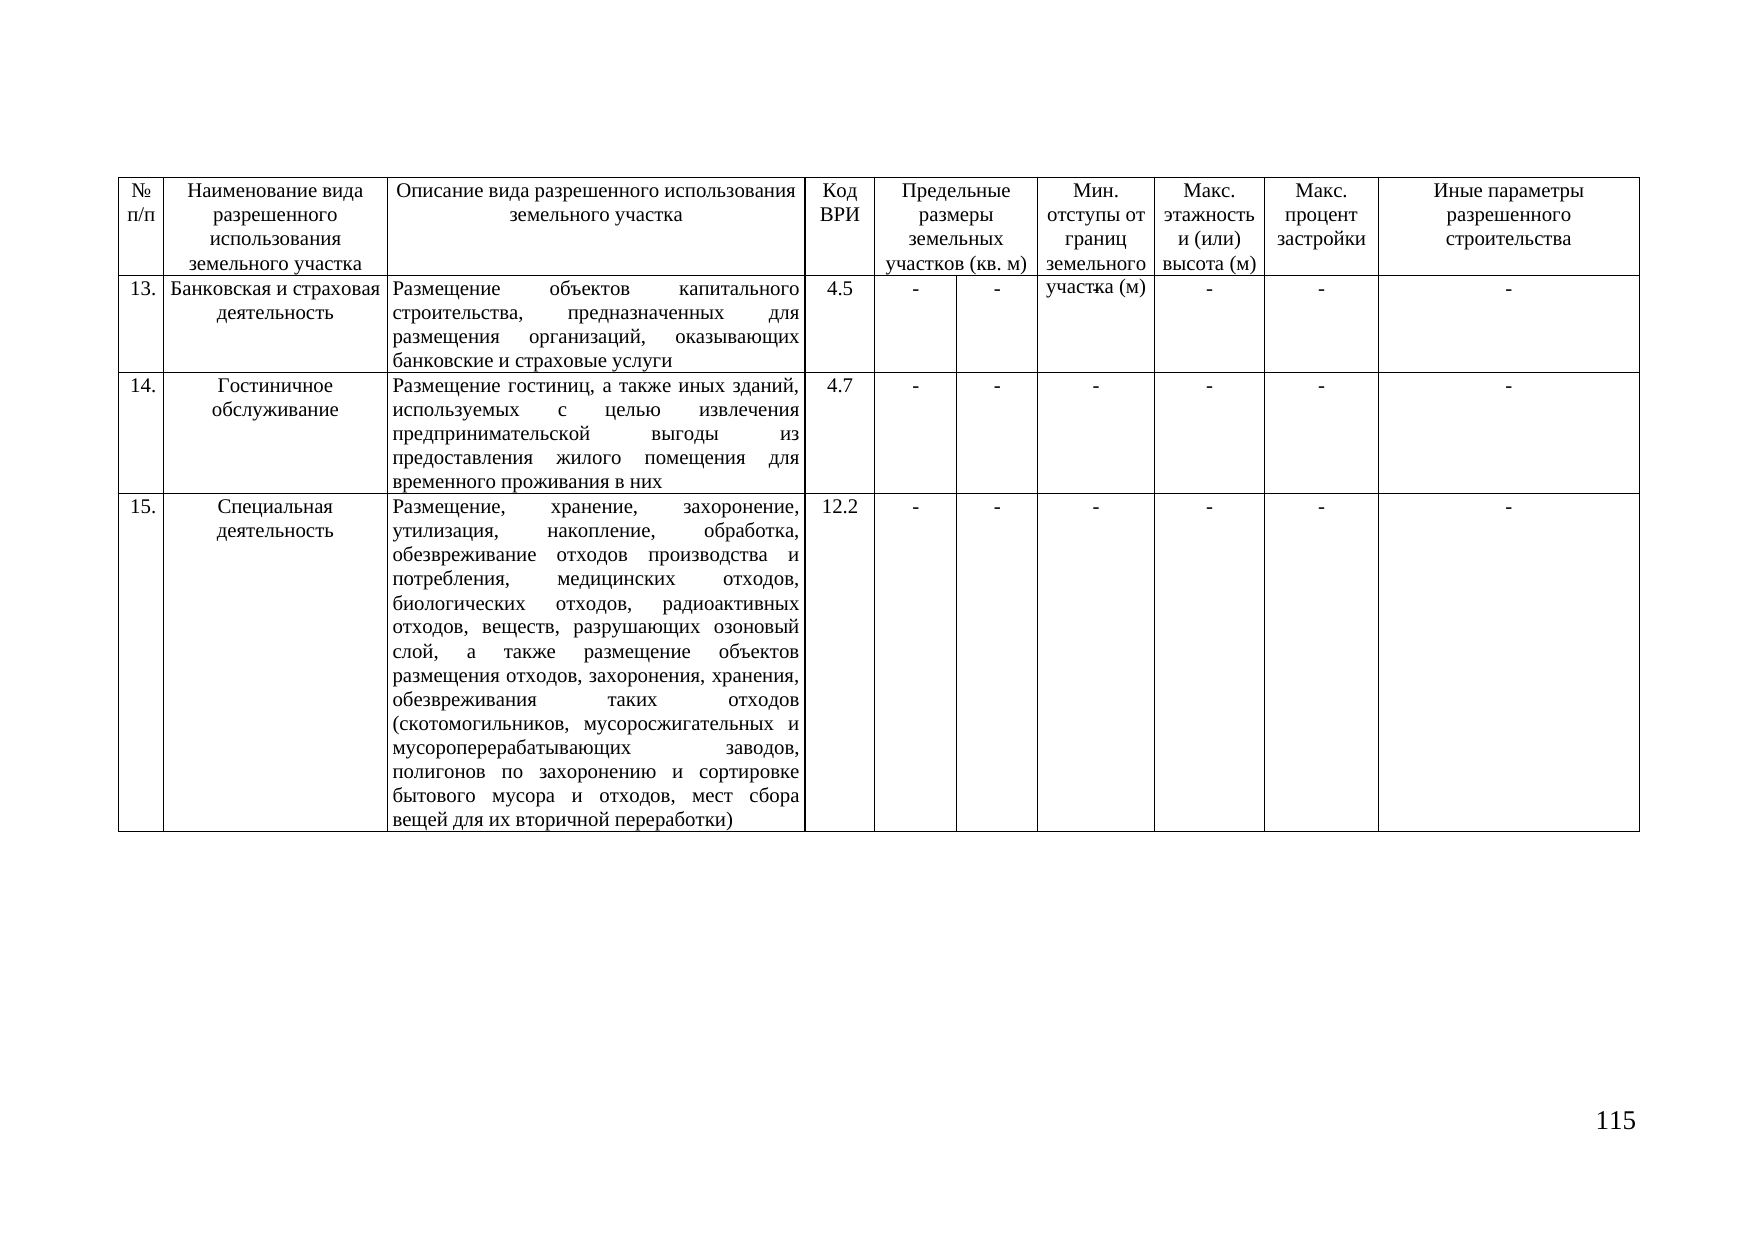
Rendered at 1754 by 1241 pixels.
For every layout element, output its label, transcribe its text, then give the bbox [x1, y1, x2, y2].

table_cell [119, 373, 163, 493]
table_cell - [1265, 494, 1378, 831]
table_cell Гостиничное обслуживание [164, 373, 387, 493]
table_cell - [1265, 276, 1378, 372]
table_cell Специальная деятельность [164, 494, 387, 831]
table_cell - [1038, 494, 1154, 831]
table_cell [119, 494, 163, 831]
table_cell - [1155, 276, 1264, 372]
table_header Иные параметры разрешенного строительства [1379, 178, 1639, 275]
table_cell - [957, 276, 1037, 372]
table_cell - [957, 494, 1037, 831]
table_cell - [1379, 494, 1639, 831]
table_header № п/п [119, 178, 163, 275]
table_cell - [1038, 373, 1154, 493]
table_cell - [1155, 373, 1264, 493]
table_cell - [1038, 276, 1154, 372]
table_cell 12.2 [806, 494, 874, 831]
table_header Описание вида разрешенного использования земельного участка [388, 178, 804, 275]
table_cell - [1379, 276, 1639, 372]
table_cell Размещение, хранение, захоронение, утилизация, накопление, обработка, обезвреживание отходов производства и потребления, медицинских отходов, биологических отходов, радиоактивных отходов, веществ, разрушающих озоновый слой, а также размещение объектов размещения отходов, захоронения, хранения, обезвреживания таких отходов (скотомогильников, мусоросжигательных и мусороперерабатывающих заводов, полигонов по захоронению и сортировке бытового мусора и отходов, мест сбора вещей для их вторичной переработки) [388, 494, 804, 831]
table_cell Размещение гостиниц, а также иных зданий, используемых с целью извлечения предпринимательской выгоды из предоставления жилого помещения для временного проживания в них [388, 373, 804, 493]
table_cell Размещение объектов капитального строительства, предназначенных для размещения организаций, оказывающих банковские и страховые услуги [388, 276, 804, 372]
table_cell - [1379, 373, 1639, 493]
table_header Код ВРИ [806, 178, 874, 275]
table_cell 4.5 [806, 276, 874, 372]
table_cell - [1155, 494, 1264, 831]
table_header Макс. процент застройки [1265, 178, 1378, 275]
table_cell Банковская и страховая деятельность [164, 276, 387, 372]
table_cell - [875, 276, 956, 372]
table_header Наименование вида разрешенного использования земельного участка [164, 178, 387, 275]
table_header Мин. отступы от границ земельного участка (м) [1038, 178, 1154, 275]
table_cell - [875, 373, 956, 493]
table_header Макс. этажность и (или) высота (м) [1155, 178, 1264, 275]
table_cell - [875, 494, 956, 831]
table_cell - [1265, 373, 1378, 493]
table_cell 4.7 [806, 373, 874, 493]
table_cell - [957, 373, 1037, 493]
table_cell [119, 276, 163, 372]
table_header Предельные размеры земельных участков (кв. м) [875, 178, 1037, 274]
